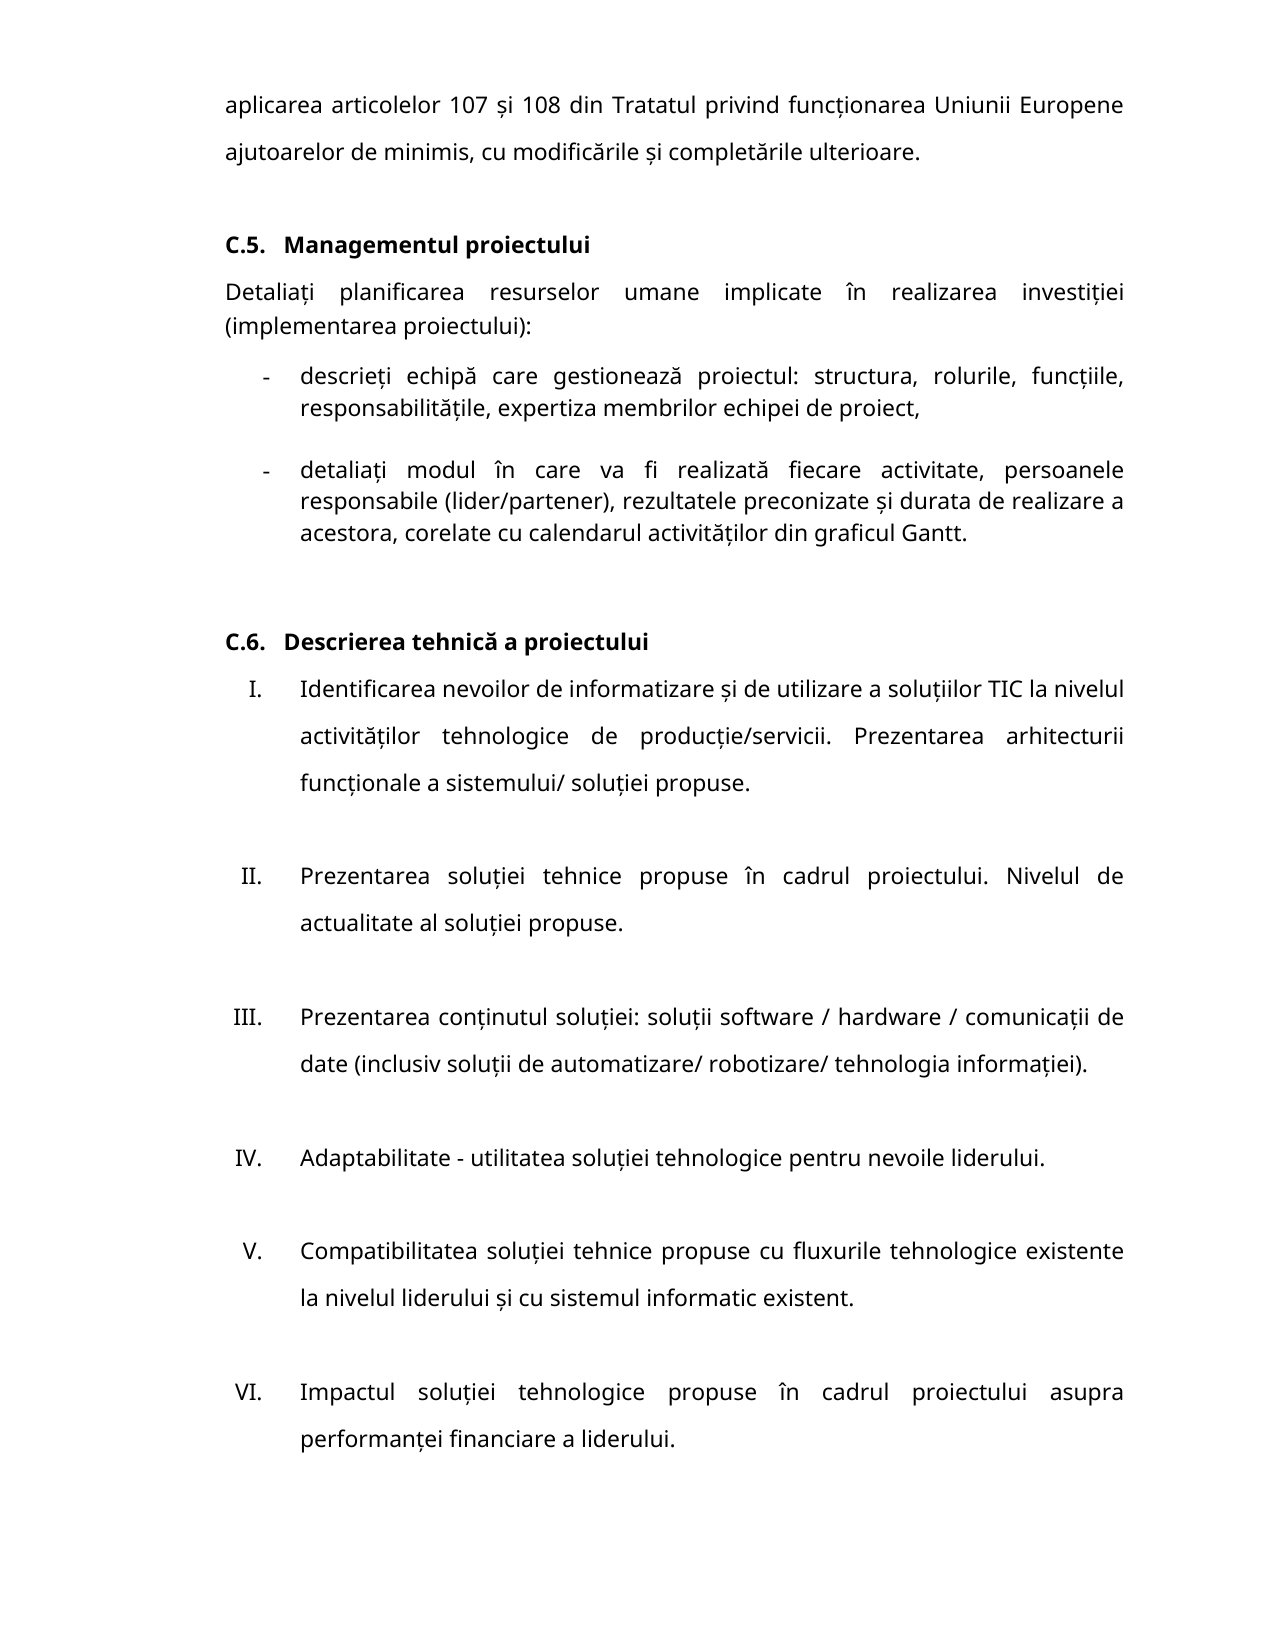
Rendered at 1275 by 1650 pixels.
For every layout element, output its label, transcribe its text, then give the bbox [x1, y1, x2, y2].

list Impactul soluției tehnologice propuse în cadrul proiectului asupra performanței financiare a liderului. [262, 1376, 1125, 1454]
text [225, 89, 1125, 167]
list Compatibilitatea soluției tehnice propuse cu fluxurile tehnologice existente la nivelul liderului și cu sistemul informatic existent. [262, 1235, 1125, 1313]
list detaliați modul în care va fi realizată fiecare activitate, persoanele responsabile (lider/partener), rezultatele preconizate și durata de realizare a acestora, corelate cu calendarul activităților din graficul Gantt. [262, 454, 1125, 548]
list Prezentarea soluției tehnice propuse în cadrul proiectului. Nivelul de actualitate al soluției propuse. [262, 860, 1125, 938]
list Prezentarea conținutul soluției: soluții software / hardware / comunicații de date (inclusiv soluții de automatizare/ robotizare/ tehnologia informației). [262, 1001, 1125, 1079]
list Identificarea nevoilor de informatizare și de utilizare a soluțiilor TIC la nivelul activităților tehnologice de producție/servicii. Prezentarea arhitecturii funcționale a sistemului/ soluției propuse. [262, 673, 1125, 798]
text Detaliați planificarea resurselor umane implicate în realizarea investiției (implementarea proiectului): [225, 276, 1125, 341]
text C.6. Descrierea tehnică a proiectului [225, 626, 1125, 657]
list descrieți echipă care gestionează proiectul: structura, rolurile, funcțiile, responsabilitățile, expertiza membrilor echipei de proiect, [262, 360, 1125, 423]
list Adaptabilitate - utilitatea soluției tehnologice pentru nevoile liderului. [262, 1142, 1125, 1173]
text C.5. Managementul proiectului [225, 229, 1125, 261]
